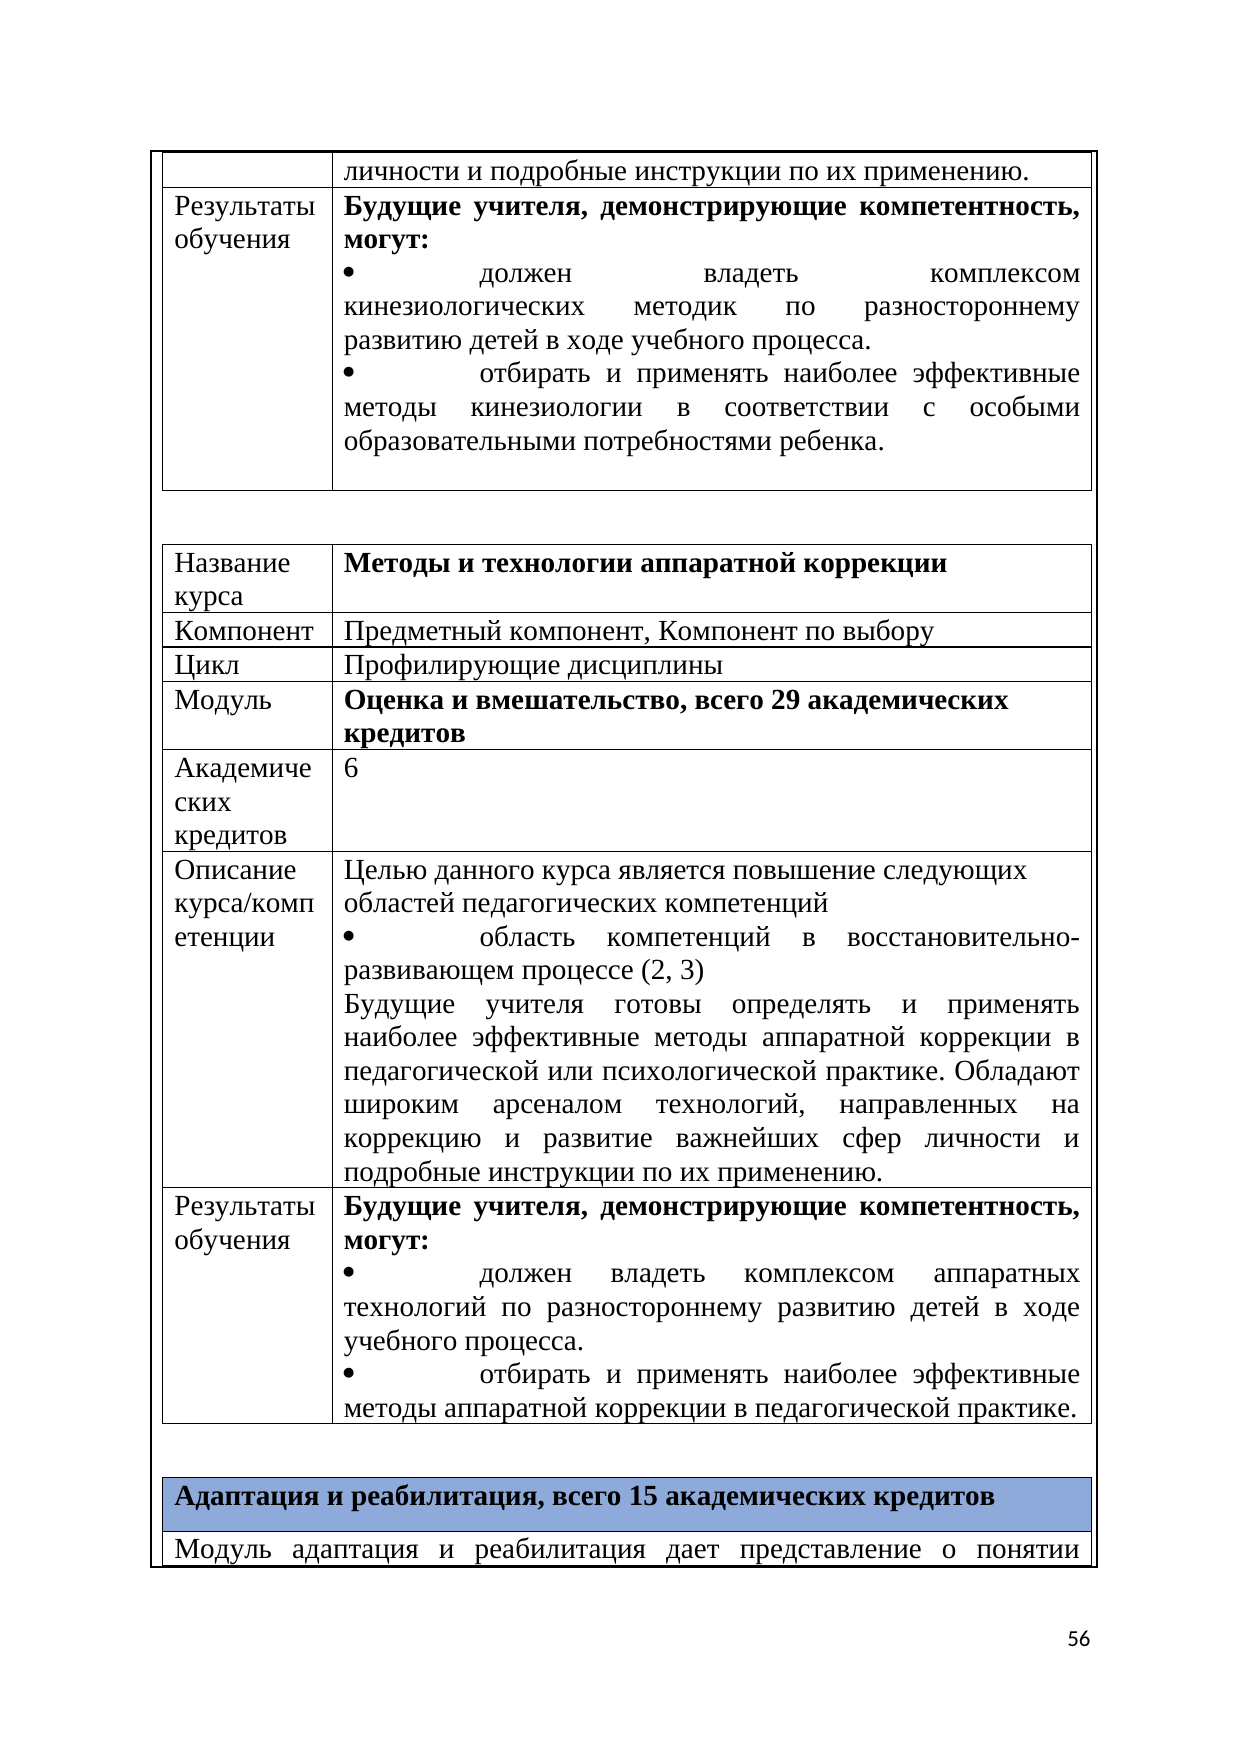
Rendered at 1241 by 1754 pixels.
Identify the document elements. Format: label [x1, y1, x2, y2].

table_cell [152, 152, 1096, 1566]
